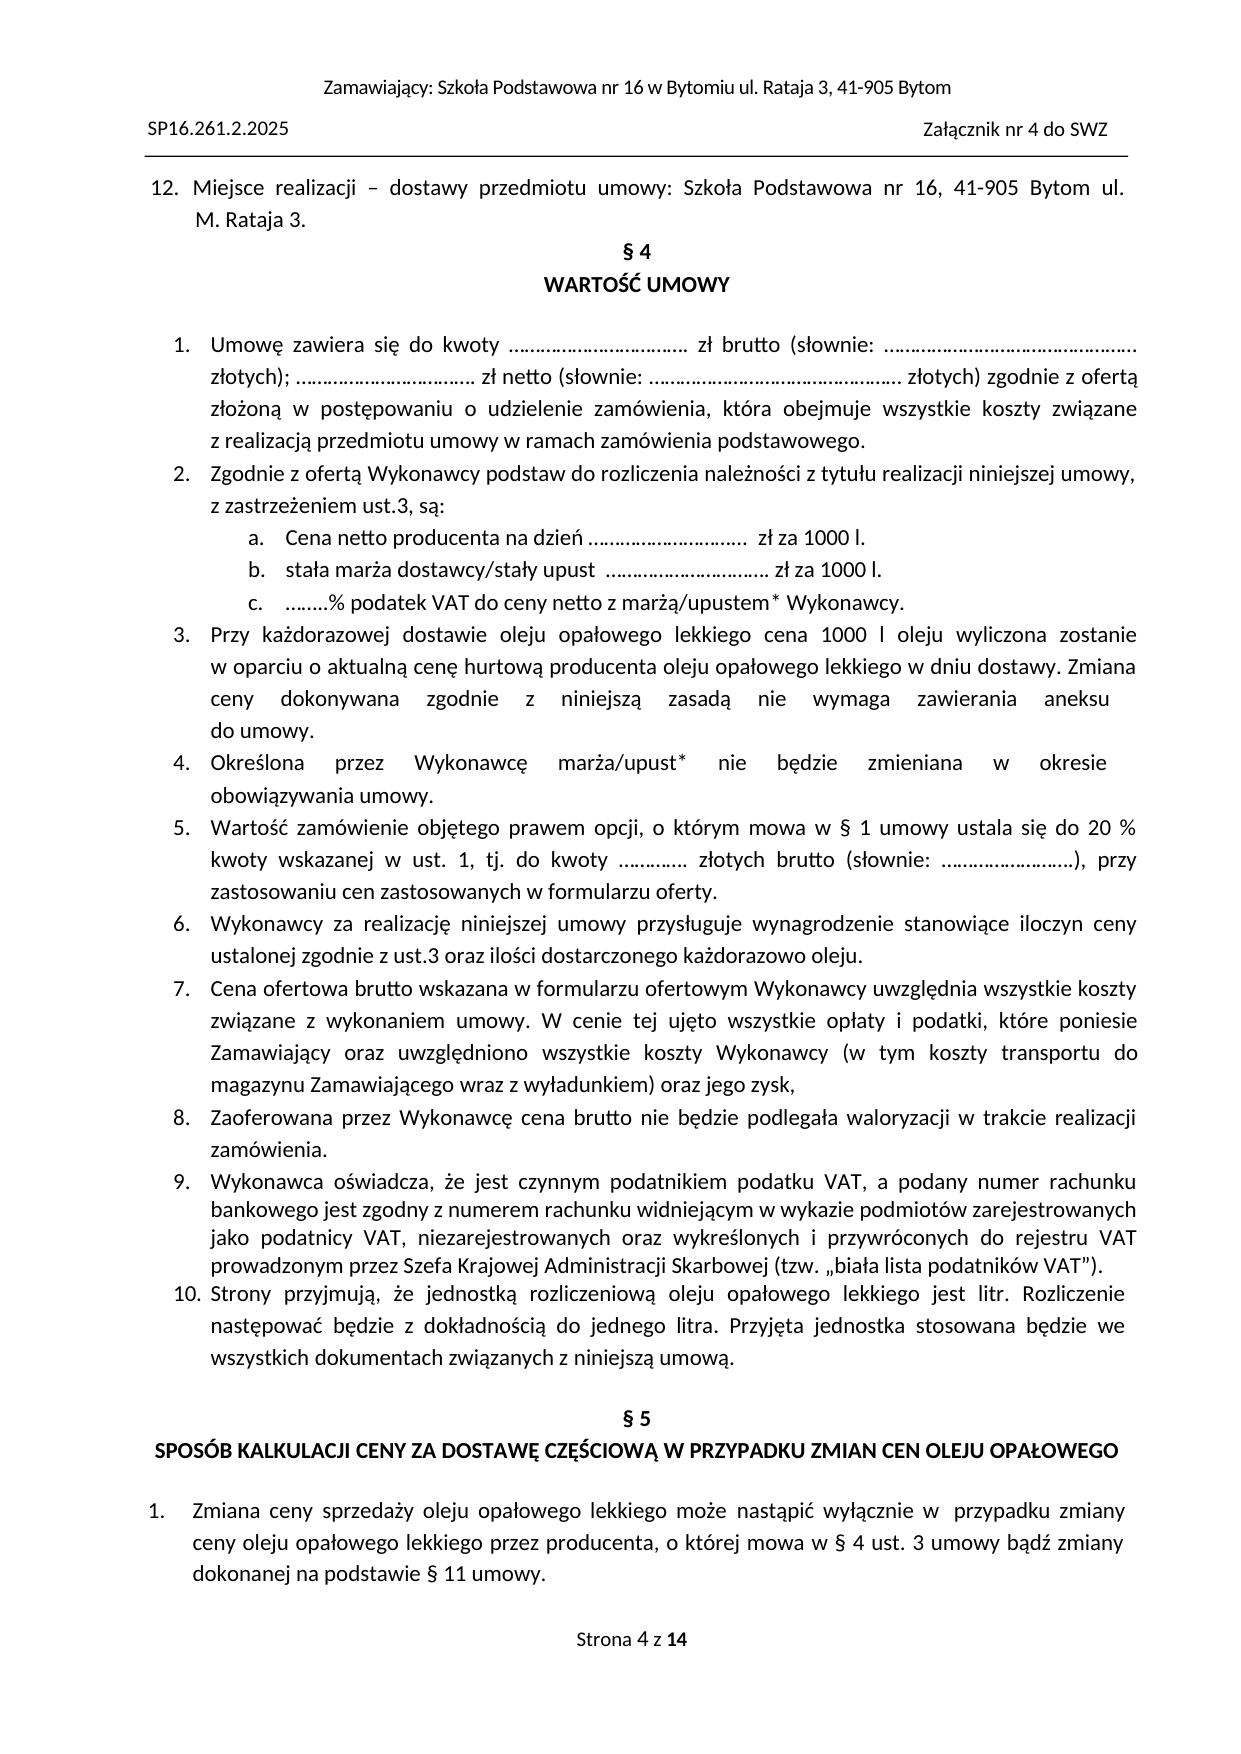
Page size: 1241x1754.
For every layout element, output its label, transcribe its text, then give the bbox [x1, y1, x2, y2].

list Umowę zawiera się do kwoty ……………………………. zł brutto (słownie: ………………………………………… złotych); ……………………………. zł netto (słownie: ………………………………………… złotych) zgodnie z ofertą złożoną w postępowaniu o udzielenie zamówienia, która obejmuje wszystkie koszty związane z realizacją przedmiotu umowy w ramach zamówienia podstawowego. [173, 330, 1138, 455]
list stała marża dostawcy/stały upust …………………………. zł za 1000 l. [248, 555, 1138, 583]
list Wykonawca oświadcza, że jest czynnym podatnikiem podatku VAT, a podany numer rachunku bankowego jest zgodny z numerem rachunku widniejącym w wykazie podmiotów zarejestrowanych jako podatnicy VAT, niezarejestrowanych oraz wykreślonych i przywróconych do rejestru VAT prowadzonym przez Szefa Krajowej Administracji Skarbowej (tzw. „biała lista podatników VAT”). [173, 1167, 1138, 1279]
list Zgodnie z ofertą Wykonawcy podstaw do rozliczenia należności z tytułu realizacji niniejszej umowy, z zastrzeżeniem ust.3, są: [173, 459, 1138, 519]
text § 4 [154, 237, 1119, 265]
list Zmiana ceny sprzedaży oleju opałowego lekkiego może nastąpić wyłącznie w przypadku zmiany ceny oleju opałowego lekkiego przez producenta, o której mowa w § 4 ust. 3 umowy bądź zmiany dokonanej na podstawie § 11 umowy. [148, 1496, 1126, 1587]
list Cena ofertowa brutto wskazana w formularzu ofertowym Wykonawcy uwzględnia wszystkie koszty związane z wykonaniem umowy. W cenie tej ujęto wszystkie opłaty i podatki, które poniesie Zamawiający oraz uwzględniono wszystkie koszty Wykonawcy (w tym koszty transportu do magazynu Zamawiającego wraz z wyładunkiem) oraz jego zysk, [173, 974, 1138, 1098]
list Wykonawcy za realizację niniejszej umowy przysługuje wynagrodzenie stanowiące iloczyn ceny ustalonej zgodnie z ust.3 oraz ilości dostarczonego każdorazowo oleju. [173, 909, 1138, 970]
list Miejsce realizacji – dostawy przedmiotu umowy: Szkoła Podstawowa nr 16, 41-905 Bytom ul. M. Rataja 3. [150, 173, 1126, 233]
text SPOSÓB KALKULACJI CENY ZA DOSTAWĘ CZĘŚCIOWĄ W PRZYPADKU ZMIAN CEN OLEJU OPAŁOWEGO [154, 1436, 1119, 1464]
list Przy każdorazowej dostawie oleju opałowego lekkiego cena 1000 l oleju wyliczona zostanie w oparciu o aktualną cenę hurtową producenta oleju opałowego lekkiego w dniu dostawy. Zmiana ceny dokonywana zgodnie z niniejszą zasadą nie wymaga zawierania aneksu do umowy. [173, 620, 1138, 744]
text § 5 [154, 1404, 1119, 1432]
text WARTOŚĆ UMOWY [154, 270, 1119, 298]
list Wartość zamówienie objętego prawem opcji, o którym mowa w § 1 umowy ustala się do 20 % kwoty wskazanej w ust. 1, tj. do kwoty …………. złotych brutto (słownie: …………………….), przy zastosowaniu cen zastosowanych w formularzu oferty. [173, 813, 1138, 905]
list Określona przez Wykonawcę marża/upust* nie będzie zmieniana w okresie obowiązywania umowy. [173, 748, 1138, 809]
list ……..% podatek VAT do ceny netto z marżą/upustem* Wykonawcy. [248, 588, 1138, 616]
list Zaoferowana przez Wykonawcę cena brutto nie będzie podlegała waloryzacji w trakcie realizacji zamówienia. [173, 1103, 1138, 1163]
list Strony przyjmują, że jednostką rozliczeniową oleju opałowego lekkiego jest litr. Rozliczenie następować będzie z dokładnością do jednego litra. Przyjęta jednostka stosowana będzie we wszystkich dokumentach związanych z niniejszą umową. [173, 1279, 1126, 1371]
list Cena netto producenta na dzień ………………………... zł za 1000 l. [248, 523, 1138, 551]
